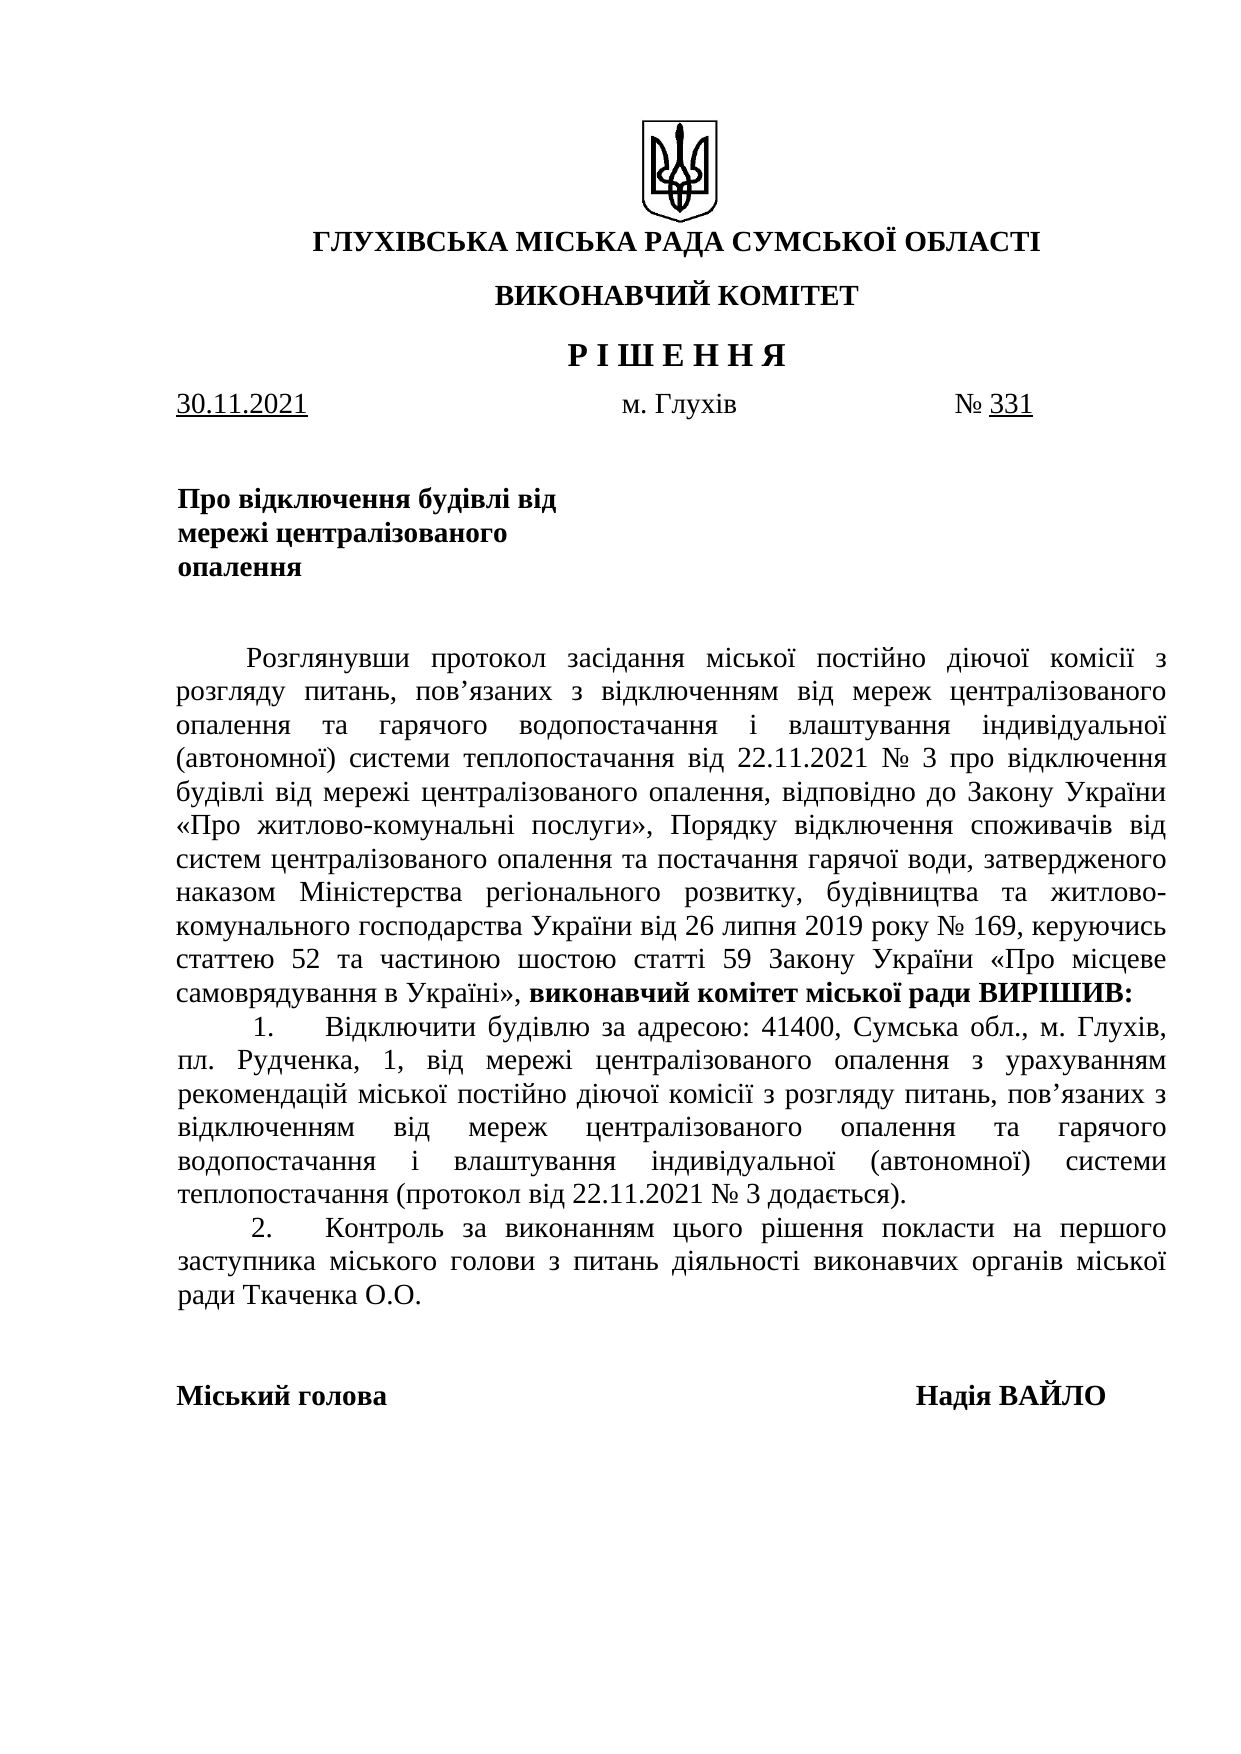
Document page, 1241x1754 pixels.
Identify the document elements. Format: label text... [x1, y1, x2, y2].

text 30.11.2021 м. Глухів № 331 [176, 386, 1181, 420]
text Розглянувши протокол засідання міської постійно діючої комісії з розгляду питань, пов’язаних з відключенням від мереж централізованого опалення та гарячого водопостачання і влаштування індивідуальної (автономної) системи теплопостачання від 22.11.2021 № 3 про відключення будівлі від мережі централізованого опалення, відповідно до Закону України «Про житлово-комунальні послуги», Порядку відключення споживачів від систем централізованого опалення та постачання гарячої води, затвердженого наказом Міністерства регіонального розвитку, будівництва та житлово-комунального господарства України від 26 липня 2019 року № 169, керуючись статтею 52 та частиною шостою статті 59 Закону України «Про місцеве самоврядування в Україні», виконавчий комітет міської ради ВИРІШИВ: [176, 640, 1168, 1009]
text Про відключення будівлі від мережі централізованого опалення [177, 482, 561, 582]
subtitle Р І Ш Е Н Н Я [177, 336, 1176, 374]
text ГЛУХІВСЬКА МІСЬКА РАДА СУМСЬКОЇ ОБЛАСТІ [228, 224, 1125, 258]
picture [639, 118, 719, 225]
list Контроль за виконанням цього рішення покласти на першого заступника міського голови з питань діяльності виконавчих органів міської ради Ткаченка О.О. [177, 1210, 1168, 1311]
text Міський голова Надія ВАЙЛО [176, 1378, 1167, 1411]
list Відключити будівлю за адресою: 41400, Сумська обл., м. Глухів, пл. Рудченка, 1, від мережі централізованого опалення з урахуванням рекомендацій міської постійно діючої комісії з розгляду питань, пов’язаних з відключенням від мереж централізованого опалення та гарячого водопостачання і влаштування індивідуальної (автономної) системи теплопостачання (протокол від 22.11.2021 № 3 додається). [177, 1009, 1168, 1210]
text ВИКОНАВЧИЙ КОМІТЕТ [228, 278, 1125, 311]
